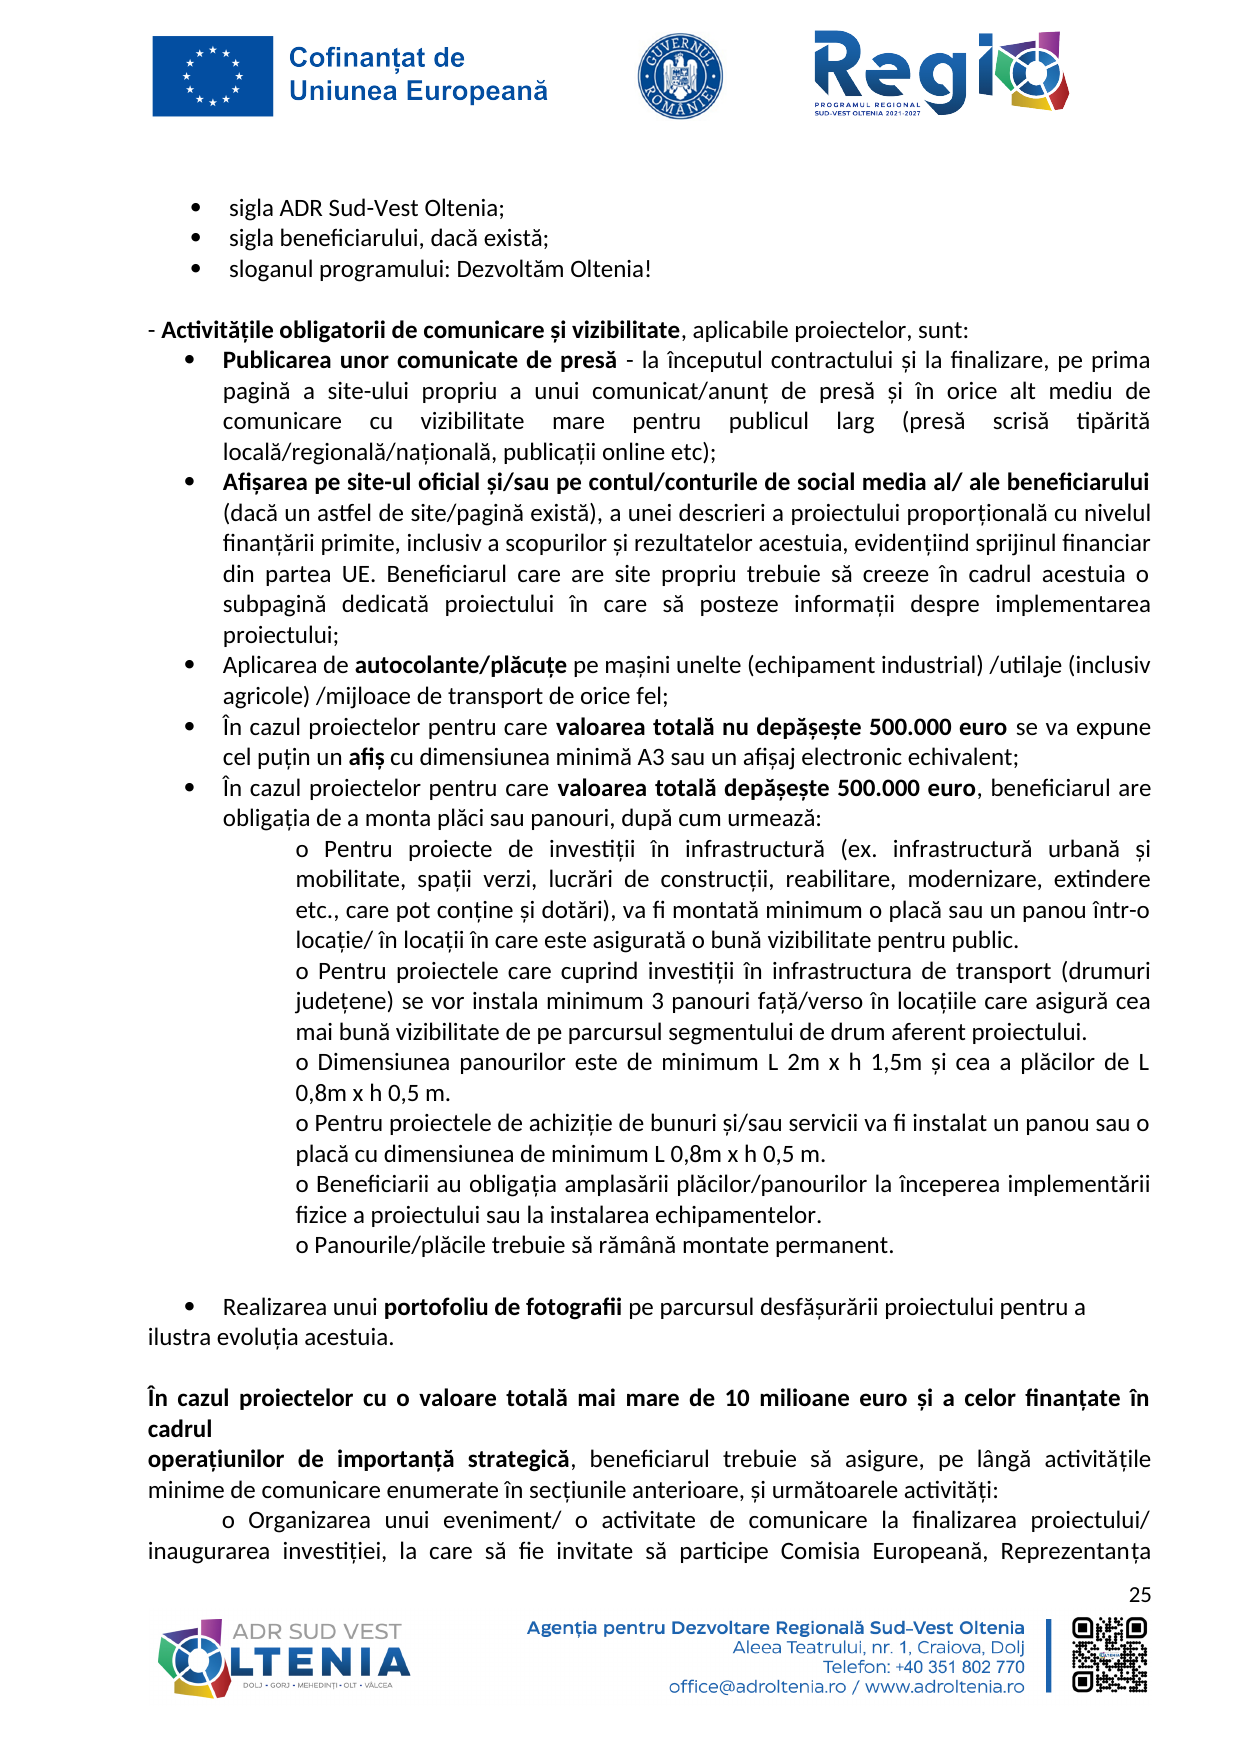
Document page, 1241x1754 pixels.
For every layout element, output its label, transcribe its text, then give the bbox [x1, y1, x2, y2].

list Realizarea unui portofoliu de fotografii pe parcursul desfășurării proiectului pentru a [185, 1291, 1152, 1321]
text ilustra evoluția acestuia. [148, 1321, 1152, 1352]
text o Panourile/plăcile trebuie să rămână montate permanent. [222, 1229, 1152, 1260]
list Publicarea unor comunicate de presă - la începutul contractului și la finalizare, pe prima pagină a site-ului propriu a unui comunicat/anunț de presă și în orice alt mediu de comunicare cu vizibilitate mare pentru publicul larg (presă scrisă tipărită locală/regională/națională, publicații online etc); [185, 344, 1152, 467]
text În cazul proiectelor cu o valoare totală mai mare de 10 milioane euro și a celor finanțate în cadrul [148, 1382, 1152, 1443]
text o Dimensiunea panourilor este de minimum L 2m x h 1,5m și cea a plăcilor de L 0,8m x h 0,5 m. [295, 1046, 1152, 1107]
list sloganul programului: Dezvoltăm Oltenia! [191, 253, 1152, 283]
text o Pentru proiectele de achiziție de bunuri și/sau servicii va fi instalat un panou sau o placă cu dimensiunea de minimum L 0,8m x h 0,5 m. [295, 1107, 1152, 1168]
picture [147, 31, 550, 120]
picture [148, 1608, 1152, 1706]
list Afișarea pe site-ul oficial și/sau pe contul/conturile de social media al/ ale beneficiarului (dacă un astfel de site/pagină există), a unei descrieri a proiectului proporțională cu nivelul finanțării primite, inclusiv a scopurilor și rezultatelor acestuia, evidențiind sprijinul financiar din partea UE. Beneficiarul care are site propriu trebuie să creeze în cadrul acestuia o subpagină dedicată proiectului în care să posteze informații despre implementarea proiectului; [185, 467, 1152, 650]
text operațiunilor de importanță strategică, beneficiarul trebuie să asigure, pe lângă activitățile minime de comunicare enumerate în secțiunile anterioare, și următoarele activități: [148, 1443, 1152, 1504]
picture [633, 31, 728, 121]
list În cazul proiectelor pentru care valoarea totală depășește 500.000 euro, beneficiarul are obligația de a monta plăci sau panouri, după cum urmează: [185, 772, 1152, 833]
text o Beneficiarii au obligația amplasării plăcilor/panourilor la începerea implementării fizice a proiectului sau la instalarea echipamentelor. [222, 1168, 1152, 1229]
list sigla beneficiarului, dacă există; [191, 222, 1152, 253]
picture [812, 29, 1071, 119]
list În cazul proiectelor pentru care valoarea totală nu depășește 500.000 euro se va expune cel puțin un afiș cu dimensiunea minimă A3 sau un afișaj electronic echivalent; [185, 711, 1152, 772]
list sigla ADR Sud-Vest Oltenia; [191, 192, 1152, 222]
list Aplicarea de autocolante/plăcuțe pe mașini unelte (echipament industrial) /utilaje (inclusiv agricole) /mijloace de transport de orice fel; [185, 650, 1152, 711]
text o Pentru proiecte de investiții în infrastructură (ex. infrastructură urbană și mobilitate, spații verzi, lucrări de construcții, reabilitare, modernizare, extindere etc., care pot conține și dotări), va fi montată minimum o placă sau un panou într-o locație/ în locații în care este asigurată o bună vizibilitate pentru public. [295, 833, 1152, 955]
text o Pentru proiectele care cuprind investiții în infrastructura de transport (drumuri județene) se vor instala minimum 3 panouri față/verso în locațiile care asigură cea mai bună vizibilitate de pe parcursul segmentului de drum aferent proiectului. [295, 955, 1152, 1046]
text - Activitățile obligatorii de comunicare și vizibilitate, aplicabile proiectelor, sunt: [148, 314, 1152, 344]
